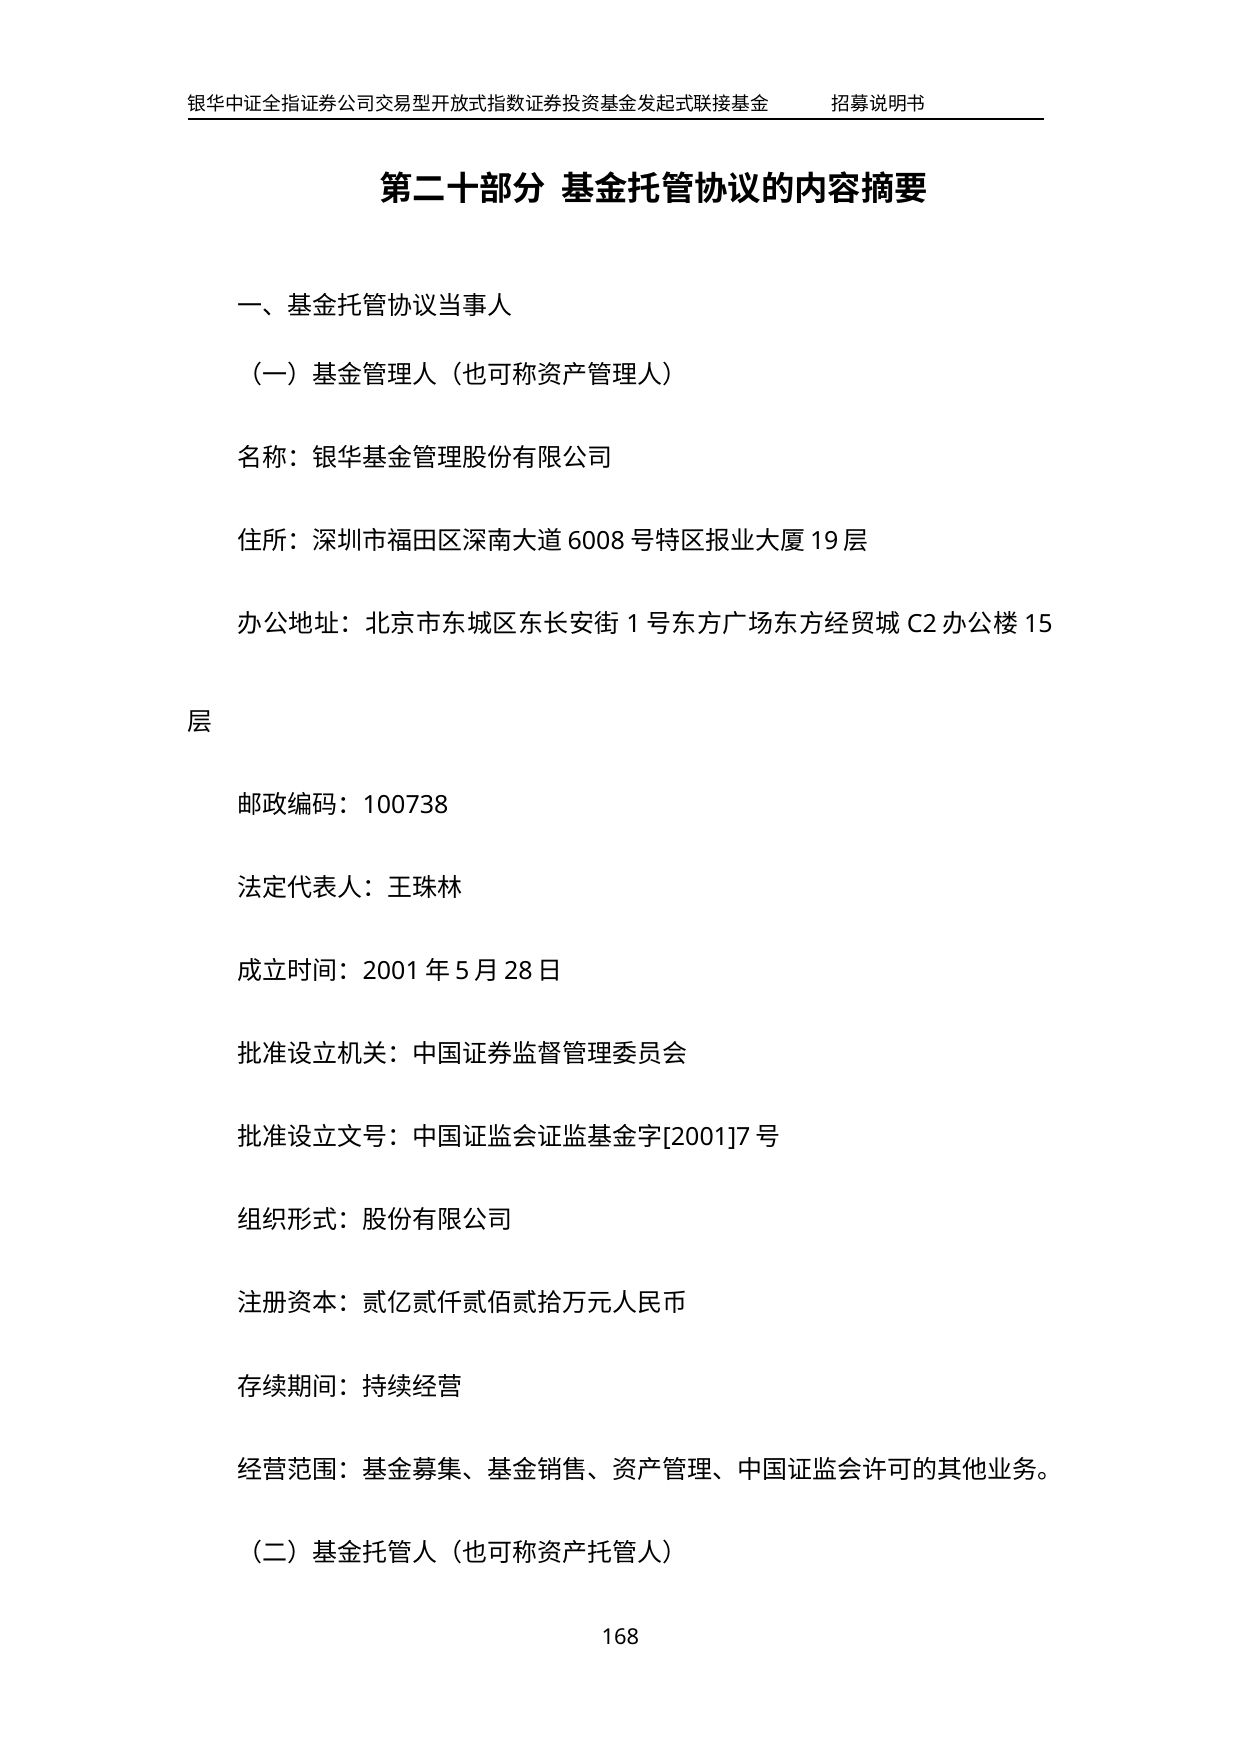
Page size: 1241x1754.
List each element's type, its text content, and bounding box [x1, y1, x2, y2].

text 第二十部分 基金托管协议的内容摘要 [187, 162, 1053, 210]
text （二）基金托管人（也可称资产托管人） [187, 1518, 1053, 1583]
text 一、基金托管协议当事人 [187, 285, 1053, 322]
text （一）基金管理人（也可称资产管理人） [187, 340, 1053, 405]
text 法定代表人：王珠林 [187, 853, 1053, 918]
text 组织形式：股份有限公司 [187, 1185, 1053, 1250]
text 办公地址：北京市东城区东长安街1号东方广场东方经贸城C2办公楼15层 [187, 589, 1053, 752]
text 邮政编码：100738 [187, 770, 1053, 835]
text 批准设立文号：中国证监会证监基金字[2001]7号 [187, 1102, 1053, 1167]
text 名称：银华基金管理股份有限公司 [187, 423, 1053, 488]
text 经营范围：基金募集、基金销售、资产管理、中国证监会许可的其他业务。 [187, 1435, 1053, 1500]
text 注册资本：贰亿贰仟贰佰贰拾万元人民币 [187, 1268, 1053, 1333]
text 批准设立机关：中国证券监督管理委员会 [187, 1019, 1053, 1084]
text 住所：深圳市福田区深南大道6008号特区报业大厦19层 [187, 506, 1053, 571]
text 成立时间：2001年5月28日 [187, 936, 1053, 1001]
text 存续期间：持续经营 [187, 1352, 1053, 1417]
